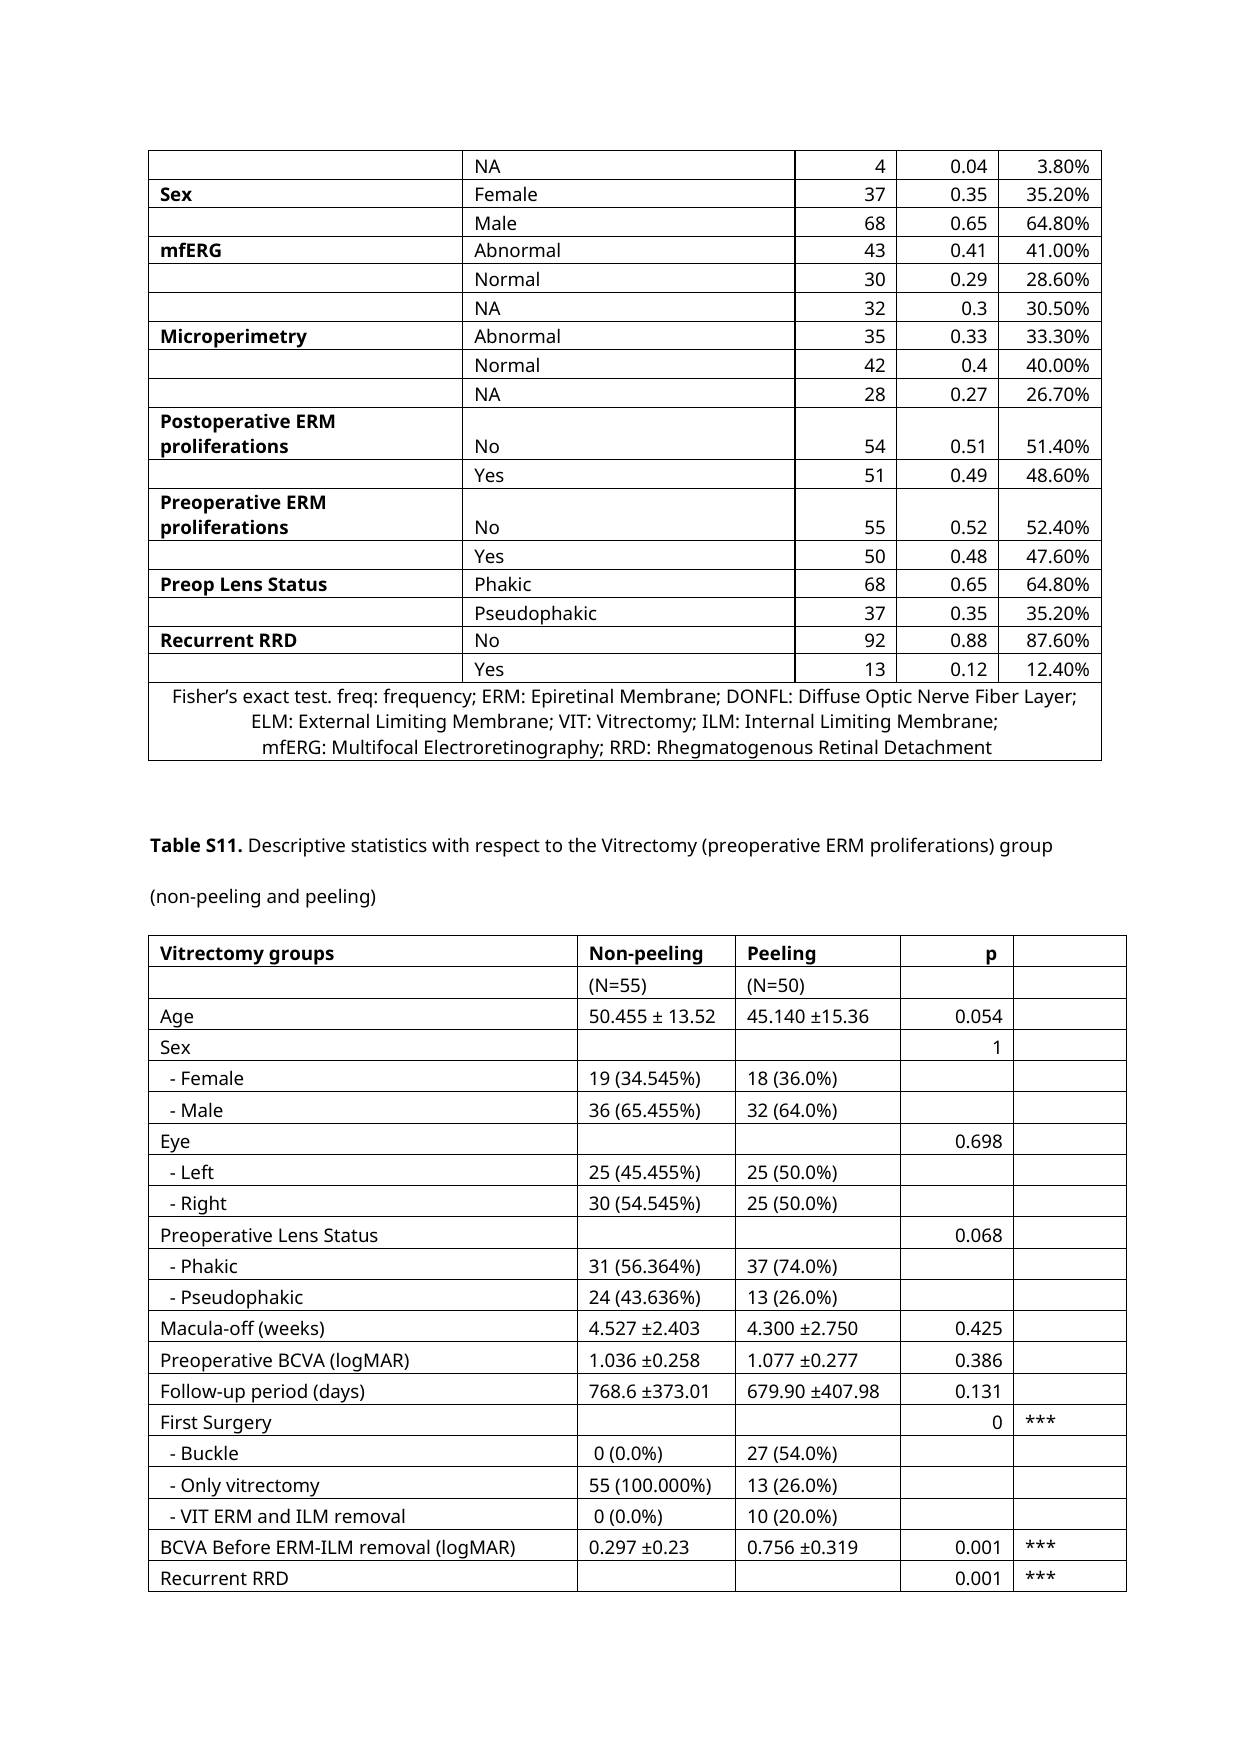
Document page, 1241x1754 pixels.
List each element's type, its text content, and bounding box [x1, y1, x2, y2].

table_cell - Female [149, 1061, 577, 1091]
table_cell 0.054 [901, 999, 1013, 1029]
table_cell [149, 967, 577, 997]
table_cell [736, 1217, 900, 1247]
table_cell Macula-off (weeks) [149, 1311, 577, 1341]
table_cell [901, 1467, 1013, 1497]
table_cell Recurrent RRD [149, 1561, 577, 1591]
table_cell 0.698 [901, 1124, 1013, 1154]
table_cell 55 (100.000%) [578, 1467, 735, 1497]
table_cell - Phakic [149, 1249, 577, 1279]
table_cell [736, 1561, 900, 1591]
table_cell Pseudophakic [463, 598, 794, 626]
table_cell 68 [796, 570, 896, 597]
table_cell [578, 1030, 735, 1060]
table_cell 43 [796, 237, 896, 263]
table_cell - Male [149, 1092, 577, 1122]
table_cell Age [149, 999, 577, 1029]
table_cell 37 [796, 598, 896, 626]
table_cell Normal [463, 264, 794, 292]
table_cell 0.65 [897, 208, 998, 236]
table_header [1014, 936, 1126, 966]
table_cell 0.131 [901, 1374, 1013, 1404]
table_cell [1014, 1499, 1126, 1529]
table_cell 51.40% [999, 408, 1101, 459]
table_cell 30.50% [999, 293, 1101, 321]
table_cell [901, 1249, 1013, 1279]
table_cell 0.35 [897, 180, 998, 207]
table_cell 4.300 ±2.750 [736, 1311, 900, 1341]
table_cell Normal [463, 350, 794, 378]
table_cell NA [463, 151, 794, 179]
table_cell 13 (26.0%) [736, 1280, 900, 1310]
table_cell [1014, 1186, 1126, 1216]
table_cell Female [463, 180, 794, 207]
table_cell 13 (26.0%) [736, 1467, 900, 1497]
table_cell 24 (43.636%) [578, 1280, 735, 1310]
table_cell Recurrent RRD [149, 627, 462, 653]
table_cell 0.425 [901, 1311, 1013, 1341]
table_cell 0.12 [897, 654, 998, 682]
table_cell 42 [796, 350, 896, 378]
table_cell 27 (54.0%) [736, 1436, 900, 1466]
table_cell 0 [901, 1405, 1013, 1435]
table_cell 87.60% [999, 627, 1101, 653]
table_cell [1014, 967, 1126, 997]
table_cell 48.60% [999, 460, 1101, 488]
table_cell 37 (74.0%) [736, 1249, 900, 1279]
table_cell 52.40% [999, 489, 1101, 540]
table_cell Phakic [463, 570, 794, 597]
table_cell [736, 1030, 900, 1060]
table_cell 25 (50.0%) [736, 1186, 900, 1216]
table_cell [578, 1561, 735, 1591]
table_cell *** [1014, 1530, 1126, 1560]
table_cell [901, 1186, 1013, 1216]
table_cell 4 [796, 151, 896, 179]
table_cell 32 [796, 293, 896, 321]
table_cell *** [1014, 1405, 1126, 1435]
table_cell Sex [149, 1030, 577, 1060]
table_cell Microperimetry [149, 322, 462, 349]
table_cell 0.35 [897, 598, 998, 626]
table_cell Abnormal [463, 237, 794, 263]
table_cell 0.001 [901, 1530, 1013, 1560]
table_cell [578, 1217, 735, 1247]
table_cell [149, 264, 462, 292]
table_cell 25 (45.455%) [578, 1155, 735, 1185]
table_cell 28.60% [999, 264, 1101, 292]
table_cell Follow-up period (days) [149, 1374, 577, 1404]
table_cell Yes [463, 541, 794, 569]
table_cell 0.386 [901, 1342, 1013, 1372]
table_cell (N=55) [578, 967, 735, 997]
table_cell Abnormal [463, 322, 794, 349]
table_cell - VIT ERM and ILM removal [149, 1499, 577, 1529]
table_cell [1014, 1311, 1126, 1341]
table_cell [149, 654, 462, 682]
table_cell 0.41 [897, 237, 998, 263]
table_cell [149, 460, 462, 488]
table_cell [1014, 1061, 1126, 1091]
table_cell 679.90 ±407.98 [736, 1374, 900, 1404]
table_cell 35.20% [999, 180, 1101, 207]
table_cell [1014, 1374, 1126, 1404]
table_cell 13 [796, 654, 896, 682]
table_cell [1014, 1092, 1126, 1122]
table_cell - Buckle [149, 1436, 577, 1466]
table_cell 35.20% [999, 598, 1101, 626]
table_cell Yes [463, 654, 794, 682]
table_cell - Pseudophakic [149, 1280, 577, 1310]
table_cell [901, 1061, 1013, 1091]
table_cell 0 (0.0%) [578, 1499, 735, 1529]
table_cell 0.29 [897, 264, 998, 292]
table_cell 30 (54.545%) [578, 1186, 735, 1216]
table_cell - Right [149, 1186, 577, 1216]
table_cell [901, 967, 1013, 997]
table_cell 45.140 ±15.36 [736, 999, 900, 1029]
table_cell 55 [796, 489, 896, 540]
table_cell 0.65 [897, 570, 998, 597]
table_cell 0.33 [897, 322, 998, 349]
table_cell BCVA Before ERM-ILM removal (logMAR) [149, 1530, 577, 1560]
table_cell 68 [796, 208, 896, 236]
table_cell 41.00% [999, 237, 1101, 263]
table_cell [578, 1405, 735, 1435]
table_cell 92 [796, 627, 896, 653]
table_cell 0.51 [897, 408, 998, 459]
table_cell [149, 598, 462, 626]
table_cell 30 [796, 264, 896, 292]
table_cell 768.6 ±373.01 [578, 1374, 735, 1404]
table_cell Fisher’s exact test. freq: frequency; ERM: Epiretinal Membrane; DONFL: Diffuse Optic Nerve Fiber Layer; ELM: External Limiting Membrane; VIT: Vitrectomy; ILM: Internal Limiting Membrane; mfERG: Multifocal Electroretinography; RRD: Rhegmatogenous Retinal Detachment [149, 683, 1101, 760]
table_cell - Left [149, 1155, 577, 1185]
table_cell 37 [796, 180, 896, 207]
table_cell [149, 151, 462, 179]
table_header Vitrectomy groups [149, 936, 577, 966]
table_cell 0.88 [897, 627, 998, 653]
table_cell 40.00% [999, 350, 1101, 378]
table_cell 28 [796, 379, 896, 407]
table_cell [901, 1280, 1013, 1310]
table_cell 18 (36.0%) [736, 1061, 900, 1091]
table_cell 4.527 ±2.403 [578, 1311, 735, 1341]
table_cell [1014, 1124, 1126, 1154]
table_cell [901, 1499, 1013, 1529]
table_cell 1 [901, 1030, 1013, 1060]
table_cell 26.70% [999, 379, 1101, 407]
table_cell 0.27 [897, 379, 998, 407]
table_cell [901, 1155, 1013, 1185]
table_cell Eye [149, 1124, 577, 1154]
table_cell 12.40% [999, 654, 1101, 682]
table_cell 3.80% [999, 151, 1101, 179]
table_cell 64.80% [999, 570, 1101, 597]
table_cell [149, 541, 462, 569]
table_cell 19 (34.545%) [578, 1061, 735, 1091]
table_cell 50 [796, 541, 896, 569]
table_cell [149, 350, 462, 378]
table_cell [149, 379, 462, 407]
table_cell 0.4 [897, 350, 998, 378]
table_cell [1014, 1467, 1126, 1497]
table_cell 0.297 ±0.23 [578, 1530, 735, 1560]
table_header Peeling [736, 936, 900, 966]
table_cell 50.455 ± 13.52 [578, 999, 735, 1029]
table_cell [901, 1092, 1013, 1122]
table_cell NA [463, 293, 794, 321]
table_cell Yes [463, 460, 794, 488]
table_cell 35 [796, 322, 896, 349]
table_cell 1.036 ±0.258 [578, 1342, 735, 1372]
table_cell 1.077 ±0.277 [736, 1342, 900, 1372]
table_cell 0.3 [897, 293, 998, 321]
text Table S11. Descriptive statistics with respect to the Vitrectomy (preoperative ERM proliferations) group (non-peeling and peeling) [150, 833, 1090, 909]
table_cell 0.756 ±0.319 [736, 1530, 900, 1560]
table_cell [1014, 1155, 1126, 1185]
table_cell [1014, 1342, 1126, 1372]
table_cell [1014, 1030, 1126, 1060]
table_header Non-peeling [578, 936, 735, 966]
table_cell [1014, 999, 1126, 1029]
table_cell [149, 208, 462, 236]
table_cell [736, 1124, 900, 1154]
table_cell - Only vitrectomy [149, 1467, 577, 1497]
table_cell 0.48 [897, 541, 998, 569]
table_cell 0.068 [901, 1217, 1013, 1247]
table_cell No [463, 489, 794, 540]
table_cell Sex [149, 180, 462, 207]
table_cell NA [463, 379, 794, 407]
table_cell 51 [796, 460, 896, 488]
table_cell 0 (0.0%) [578, 1436, 735, 1466]
table_cell [1014, 1280, 1126, 1310]
table_cell mfERG [149, 237, 462, 263]
table_cell 64.80% [999, 208, 1101, 236]
table_cell First Surgery [149, 1405, 577, 1435]
table_header p [901, 936, 1013, 966]
table_cell 32 (64.0%) [736, 1092, 900, 1122]
table_cell *** [1014, 1561, 1126, 1591]
table_cell [1014, 1436, 1126, 1466]
table_cell 33.30% [999, 322, 1101, 349]
table_cell Preoperative BCVA (logMAR) [149, 1342, 577, 1372]
table_cell Male [463, 208, 794, 236]
table_cell Preoperative ERM proliferations [149, 489, 462, 540]
table_cell No [463, 627, 794, 653]
table_cell 0.49 [897, 460, 998, 488]
table_cell [149, 293, 462, 321]
table_cell 47.60% [999, 541, 1101, 569]
table_cell [901, 1436, 1013, 1466]
table_cell Preoperative Lens Status [149, 1217, 577, 1247]
table_cell [578, 1124, 735, 1154]
table_cell 0.001 [901, 1561, 1013, 1591]
table_cell Preop Lens Status [149, 570, 462, 597]
table_cell [736, 1405, 900, 1435]
table_cell 31 (56.364%) [578, 1249, 735, 1279]
table_cell [1014, 1217, 1126, 1247]
table_cell 0.04 [897, 151, 998, 179]
table_cell 10 (20.0%) [736, 1499, 900, 1529]
table_cell (N=50) [736, 967, 900, 997]
table_cell Postoperative ERM proliferations [149, 408, 462, 459]
table_cell 25 (50.0%) [736, 1155, 900, 1185]
table_cell 36 (65.455%) [578, 1092, 735, 1122]
table_cell No [463, 408, 794, 459]
table_cell 0.52 [897, 489, 998, 540]
table_cell 54 [796, 408, 896, 459]
table_cell [1014, 1249, 1126, 1279]
